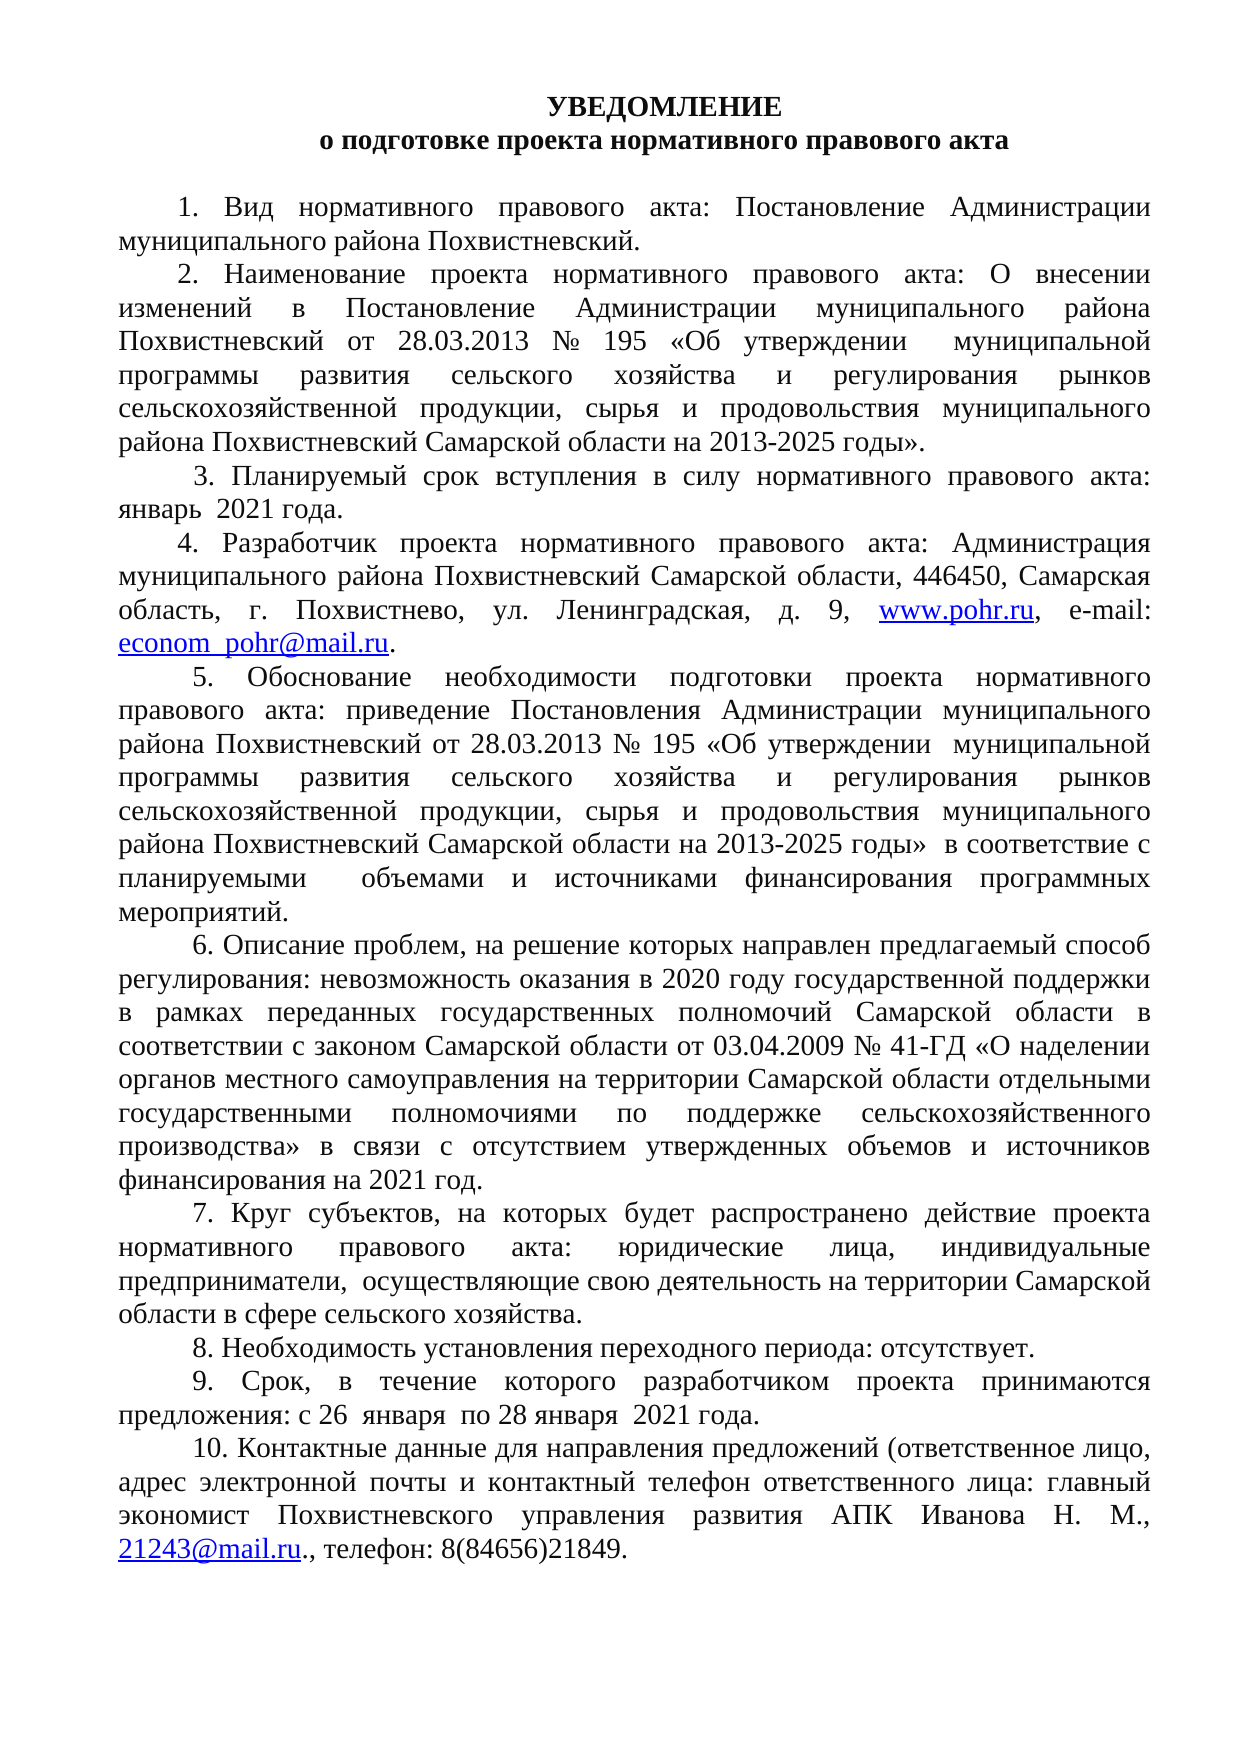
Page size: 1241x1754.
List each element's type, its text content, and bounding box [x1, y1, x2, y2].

text 7. Круг субъектов, на которых будет распространено действие проекта нормативного правового акта: юридические лица, индивидуальные предприниматели, осуществляющие свою деятельность на территории Самарской области в сфере сельского хозяйства. [118, 1196, 1152, 1330]
text 10. Контактные данные для направления предложений (ответственное лицо, адрес электронной почты и контактный телефон ответственного лица: главный экономист Похвистневского управления развития АПК Иванова Н. М., 21243@mail.ru., телефон: 8(84656)21849. [118, 1430, 1152, 1564]
text 5. Обоснование необходимости подготовки проекта нормативного правового акта: приведение Постановления Администрации муниципального района Похвистневский от 28.03.2013 № 195 «Об утверждении муниципальной программы развития сельского хозяйства и регулирования рынков сельскохозяйственной продукции, сырья и продовольствия муниципального района Похвистневский Самарской области на 2013-2025 годы» в соответствие с планируемыми объемами и источниками финансирования программных мероприятий. [118, 659, 1152, 927]
text 1. Вид нормативного правового акта: Постановление Администрации муниципального района Похвистневский. [118, 189, 1152, 256]
text 9. Срок, в течение которого разработчиком проекта принимаются предложения: с 26 января по 28 января 2021 года. [118, 1363, 1152, 1430]
text 8. Необходимость установления переходного периода: отсутствует. [118, 1330, 1152, 1363]
text о подготовке проекта нормативного правового акта [118, 122, 1152, 156]
text 2. Наименование проекта нормативного правового акта: О внесении изменений в Постановление Администрации муниципального района Похвистневский от 28.03.2013 № 195 «Об утверждении муниципальной программы развития сельского хозяйства и регулирования рынков сельскохозяйственной продукции, сырья и продовольствия муниципального района Похвистневский Самарской области на 2013-2025 годы». [118, 256, 1152, 458]
text 3. Планируемый срок вступления в силу нормативного правового акта: январь 2021 года. [118, 458, 1152, 525]
text 4. Разработчик проекта нормативного правового акта: Администрация муниципального района Похвистневский Самарской области, 446450, Самарская область, г. Похвистнево, ул. Ленинградская, д. 9, www.pohr.ru, e-mail: econom_pohr@mail.ru. [118, 525, 1152, 659]
text 6. Описание проблем, на решение которых направлен предлагаемый способ регулирования: невозможность оказания в 2020 году государственной поддержки в рамках переданных государственных полномочий Самарской области в соответствии с законом Самарской области от 03.04.2009 № 41-ГД «О наделении органов местного самоуправления на территории Самарской области отдельными государственными полномочиями по поддержке сельскохозяйственного производства» в связи с отсутствием утвержденных объемов и источников финансирования на 2021 год. [118, 927, 1152, 1196]
text УВЕДОМЛЕНИЕ [118, 89, 1152, 122]
